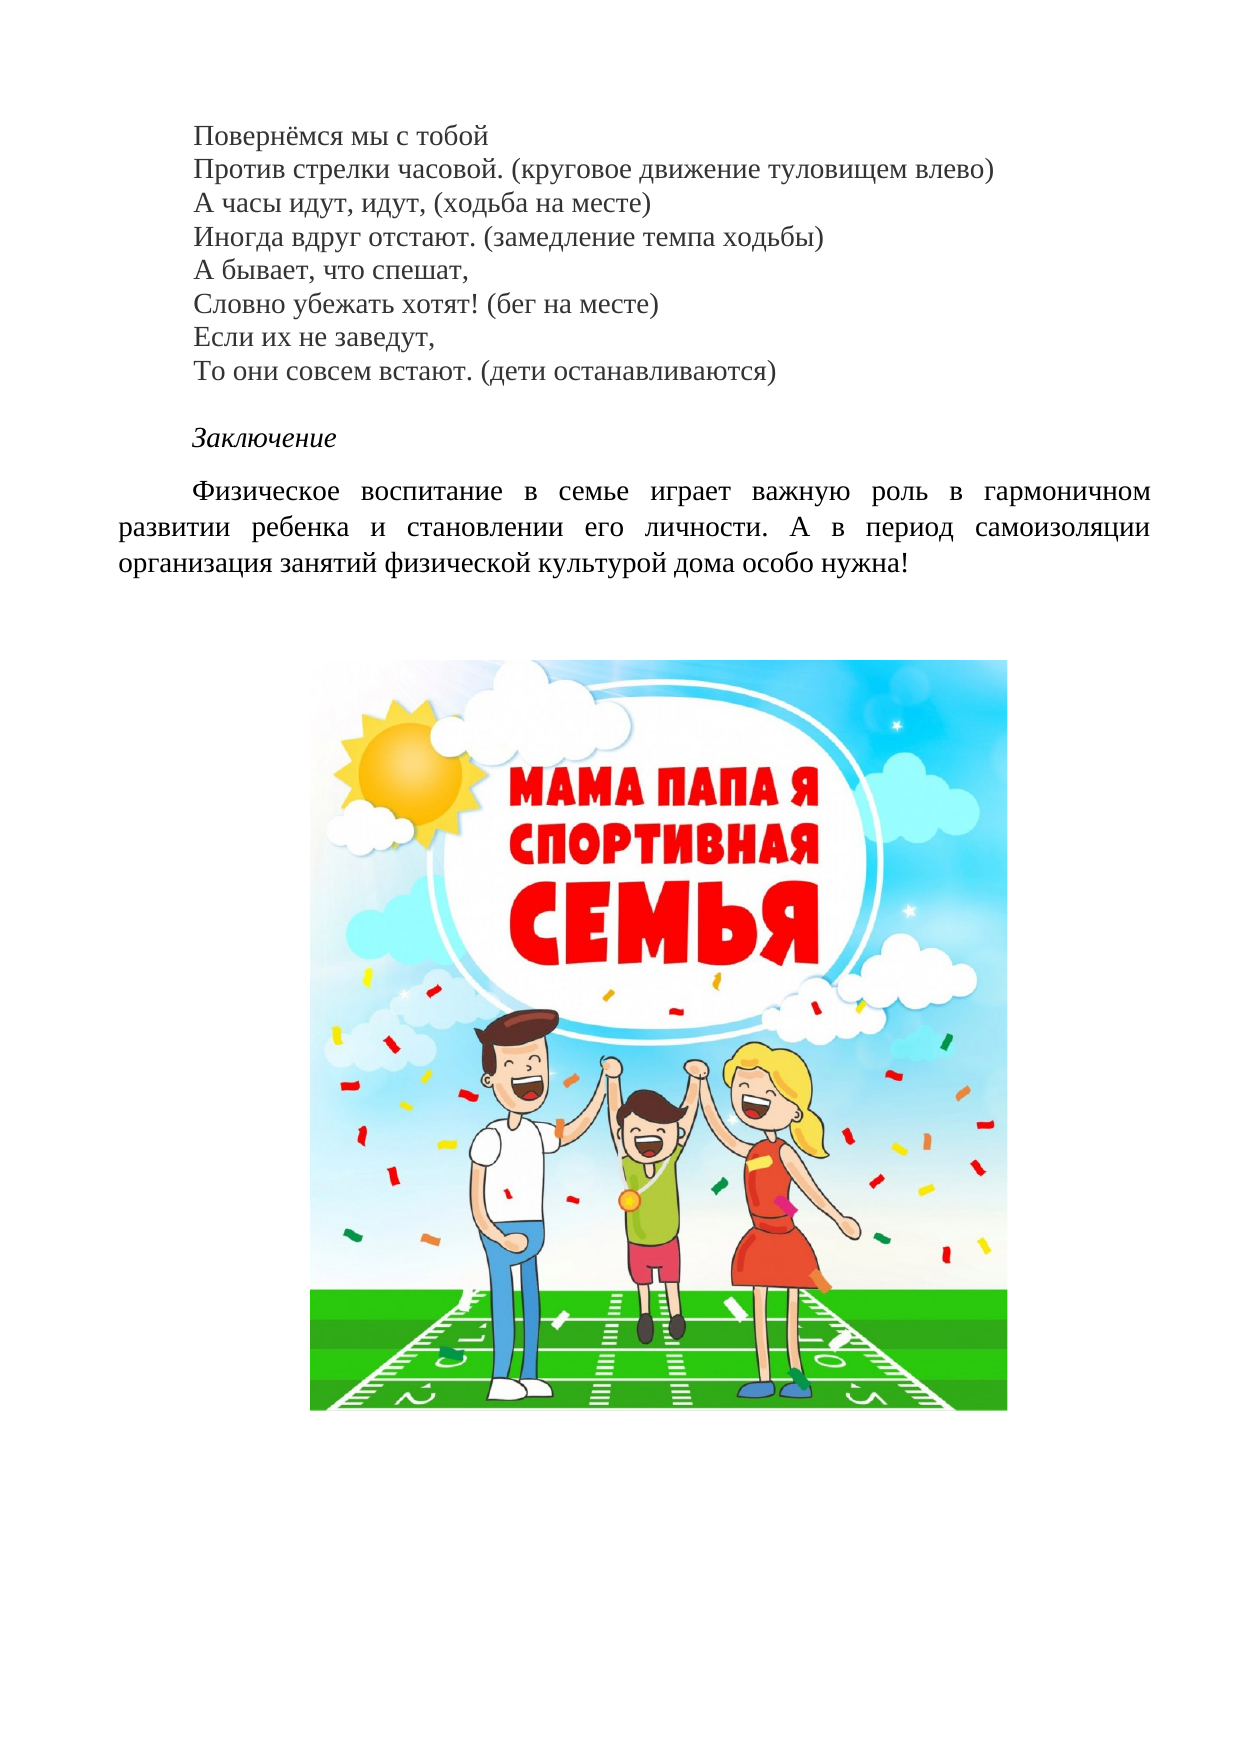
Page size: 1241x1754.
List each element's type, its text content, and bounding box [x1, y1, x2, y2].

list Словно убежать хотят! (бег на месте) [193, 286, 1152, 319]
list А бывает, что спешат, [193, 252, 1152, 286]
list А часы идут, идут, (ходьба на месте) [193, 185, 1152, 219]
list Если их не заведут, [193, 319, 1152, 353]
list То они совсем встают. (дети останавливаются) [193, 353, 1152, 386]
text Физическое воспитание в семье играет важную роль в гармоничном развитии ребенка и становлении его личности. А в период самоизоляции организация занятий физической культурой дома особо нужна! [118, 473, 1152, 579]
list Против стрелки часовой. (круговое движение туловищем влево) [193, 152, 1152, 185]
picture [310, 660, 1008, 1411]
text Заключение [118, 420, 1152, 453]
list Иногда вдруг отстают. (замедление темпа ходьбы) [193, 219, 1152, 252]
list Повернёмся мы с тобой [193, 118, 1152, 152]
